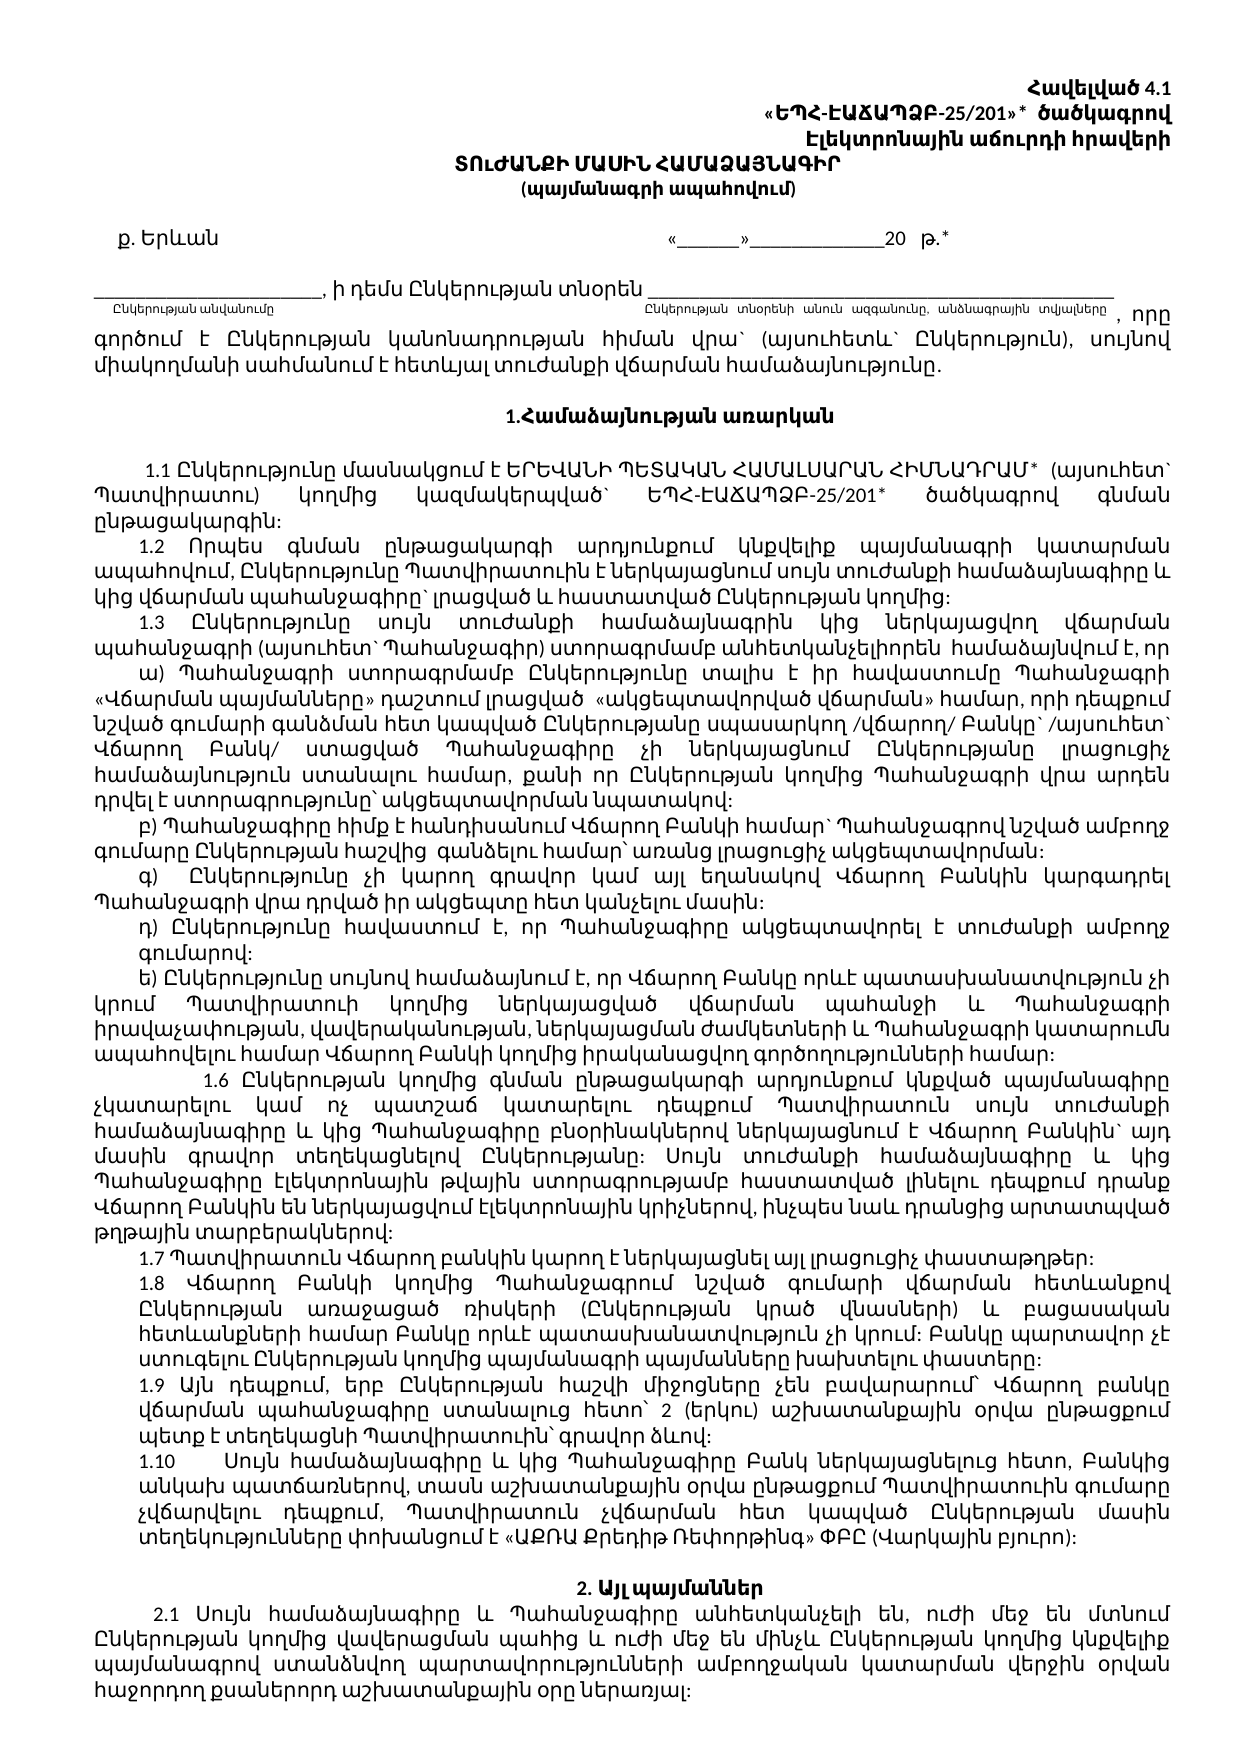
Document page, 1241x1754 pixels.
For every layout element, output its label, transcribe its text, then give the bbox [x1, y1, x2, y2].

text 1.1 Ընկերությունը մասնակցում է ԵՐԵՎԱՆԻ ՊԵՏԱԿԱՆ ՀԱՄԱԼՍԱՐԱՆ ՀԻՄՆԱԴՐԱՄ* (այսուհետ` Պատվիրատու) կողմից կազմակերպված` ԵՊՀ-ԷԱՃԱՊՁԲ-25/201* ծածկագրով գնման ընթացակարգին: [94, 457, 1171, 533]
text 1.9 Այն դեպքում, երբ Ընկերության հաշվի միջոցները չեն բավարարում՝ Վճարող բանկը վճարման պահանջագիրը ստանալուց հետո՝ 2 (երկու) աշխատանքային օրվա ընթացքում պետք է տեղեկացնի Պատվիրատուին՝ գրավոր ձևով: [138, 1372, 1171, 1448]
text 2.1 Սույն համաձայնագիրը և Պահանջագիրը անհետկանչելի են, ուժի մեջ են մտնում Ընկերության կողմից վավերացման պահից և ուժի մեջ են մինչև Ընկերության կողմից կնքվելիք պայմանագրով ստանձնվող պարտավորությունների ամբողջական կատարման վերջին օրվան հաջորդող քսաներորդ աշխատանքային օրը ներառյալ: [94, 1601, 1171, 1702]
text 1.6 Ընկերության կողմից գնման ընթացակարգի արդյունքում կնքված պայմանագիրը չկատարելու կամ ոչ պատշաճ կատարելու դեպքում Պատվիրատուն սույն տուժանքի համաձայնագիրը և կից Պահանջագիրը բնօրինակներով ներկայացնում է Վճարող Բանկին` այդ մասին գրավոր տեղեկացնելով Ընկերությանը: Սույն տուժանքի համաձայնագիրը և կից Պահանջագիրը էլեկտրոնային թվային ստորագրությամբ հաստատված լինելու դեպքում դրանք Վճարող Բանկին են ներկայացվում էլեկտրոնային կրիչներով, ինչպես նաև դրանցից արտատպված թղթային տարբերակներով: [94, 1067, 1171, 1245]
text Ընկերության անվանումը Ընկերության տնօրենի անուն ազգանունը, անձնագրային տվյալները , որը գործում է Ընկերության կանոնադրության հիման վրա` (այսուհետև` Ընկերություն), սույնով միակողմանի սահմանում է հետևյալ տուժանքի վճարման համաձայնությունը. [94, 301, 1171, 377]
text ա) Պահանջագրի ստորագրմամբ Ընկերությունը տալիս է իր հավաստումը Պահանջագրի «Վճարման պայմանները» դաշտում լրացված «ակցեպտավորված վճարման» համար, որի դեպքում նշված գումարի գանձման հետ կապված Ընկերությանը սպասարկող /վճարող/ Բանկը` /այսուհետ` Վճարող Բանկ/ ստացված Պահանջագիրը չի ներկայացնում Ընկերությանը լրացուցիչ համաձայնություն ստանալու համար, քանի որ Ընկերության կողմից Պահանջագրի վրա արդեն դրվել է ստորագրությունը՝ ակցեպտավորման նպատակով: [94, 660, 1171, 813]
text 1.10 Սույն համաձայնագիրը և կից Պահանջագիրը Բանկ ներկայացնելուց հետո, Բանկից անկախ պատճառներով, տասն աշխատանքային օրվա ընթացքում Պատվիրատուին գումարը չվճարվելու դեպքում, Պատվիրատուն չվճարման հետ կապված Ընկերության մասին տեղեկությունները փոխանցում է «ԱՔՌԱ Քրեդիթ Ռեփորթինգ» ՓԲԸ (Վարկային բյուրո): [138, 1448, 1171, 1550]
text 1.2 Որպես գնման ընթացակարգի արդյունքում կնքվելիք պայմանագրի կատարման ապահովում, Ընկերությունը Պատվիրատուին է ներկայացնում սույն տուժանքի համաձայնագիրը և կից վճարման պահանջագիրը` լրացված և հաստատված Ընկերության կողմից: [94, 533, 1171, 609]
text ______________________, ի դեմս Ընկերության տնօրեն _____________________________________________ [94, 276, 1171, 301]
text դ) Ընկերությունը հավաստում է, որ Պահանջագիրը ակցեպտավորել է տուժանքի ամբողջ գումարով: [138, 914, 1171, 965]
text 1.Համաձայնության առարկան [169, 403, 1171, 428]
text 1.3 Ընկերությունը սույն տուժանքի համաձայնագրին կից ներկայացվող վճարման պահանջագրի (այսուհետ` Պահանջագիր) ստորագրմամբ անհետկանչելիորեն համաձայնվում է, որ [94, 609, 1171, 660]
text (պայմանագրի ապահովում) [94, 177, 1171, 199]
text 1.8 Վճարող Բանկի կողմից Պահանջագրում նշված գումարի վճարման հետևանքով Ընկերության առաջացած ռիսկերի (Ընկերության կրած վնասների) և բացասական հետևանքների համար Բանկը որևէ պատասխանատվություն չի կրում: Բանկը պարտավոր չէ ստուգելու Ընկերության կողմից պայմանագրի պայմանները խախտելու փաստերը: [138, 1270, 1171, 1372]
text 2. Այլ պայմաններ [169, 1575, 1171, 1601]
text ք. Երևան «______»_____________20 թ.* [94, 225, 1171, 250]
text 1.7 Պատվիրատուն Վճարող բանկին կարող է ներկայացնել այլ լրացուցիչ փաստաթղթեր: [138, 1245, 1171, 1270]
text գ) Ընկերությունը չի կարող գրավոր կամ այլ եղանակով Վճարող Բանկին կարգադրել Պահանջագրի վրա դրված իր ակցեպտը հետ կանչելու մասին: [94, 864, 1171, 914]
text բ) Պահանջագիրը հիմք է հանդիսանում Վճարող Բանկի համար` Պահանջագրով նշված ամբողջ գումարը Ընկերության հաշվից գանձելու համար՝ առանց լրացուցիչ ակցեպտավորման: [94, 813, 1171, 864]
text ե) Ընկերությունը սույնով համաձայնում է, որ Վճարող Բանկը որևէ պատասխանատվություն չի կրում Պատվիրատուի կողմից ներկայացված վճարման պահանջի և Պահանջագրի իրավաչափության, վավերականության, ներկայացման ժամկետների և Պահանջագրի կատարումն ապահովելու համար Վճարող Բանկի կողմից իրականացվող գործողությունների համար: [94, 965, 1171, 1067]
text ՏՈւԺԱՆՔԻ ՄԱՍԻՆ ՀԱՄԱՁԱՅՆԱԳԻՐ [94, 151, 1171, 177]
text Էլեկտրոնային աճուրդի հրավերի [94, 126, 1171, 151]
text «ԵՊՀ-ԷԱՃԱՊՁԲ-25/201»* ծածկագրով [94, 100, 1171, 126]
text Հավելված 4.1 [94, 75, 1171, 100]
